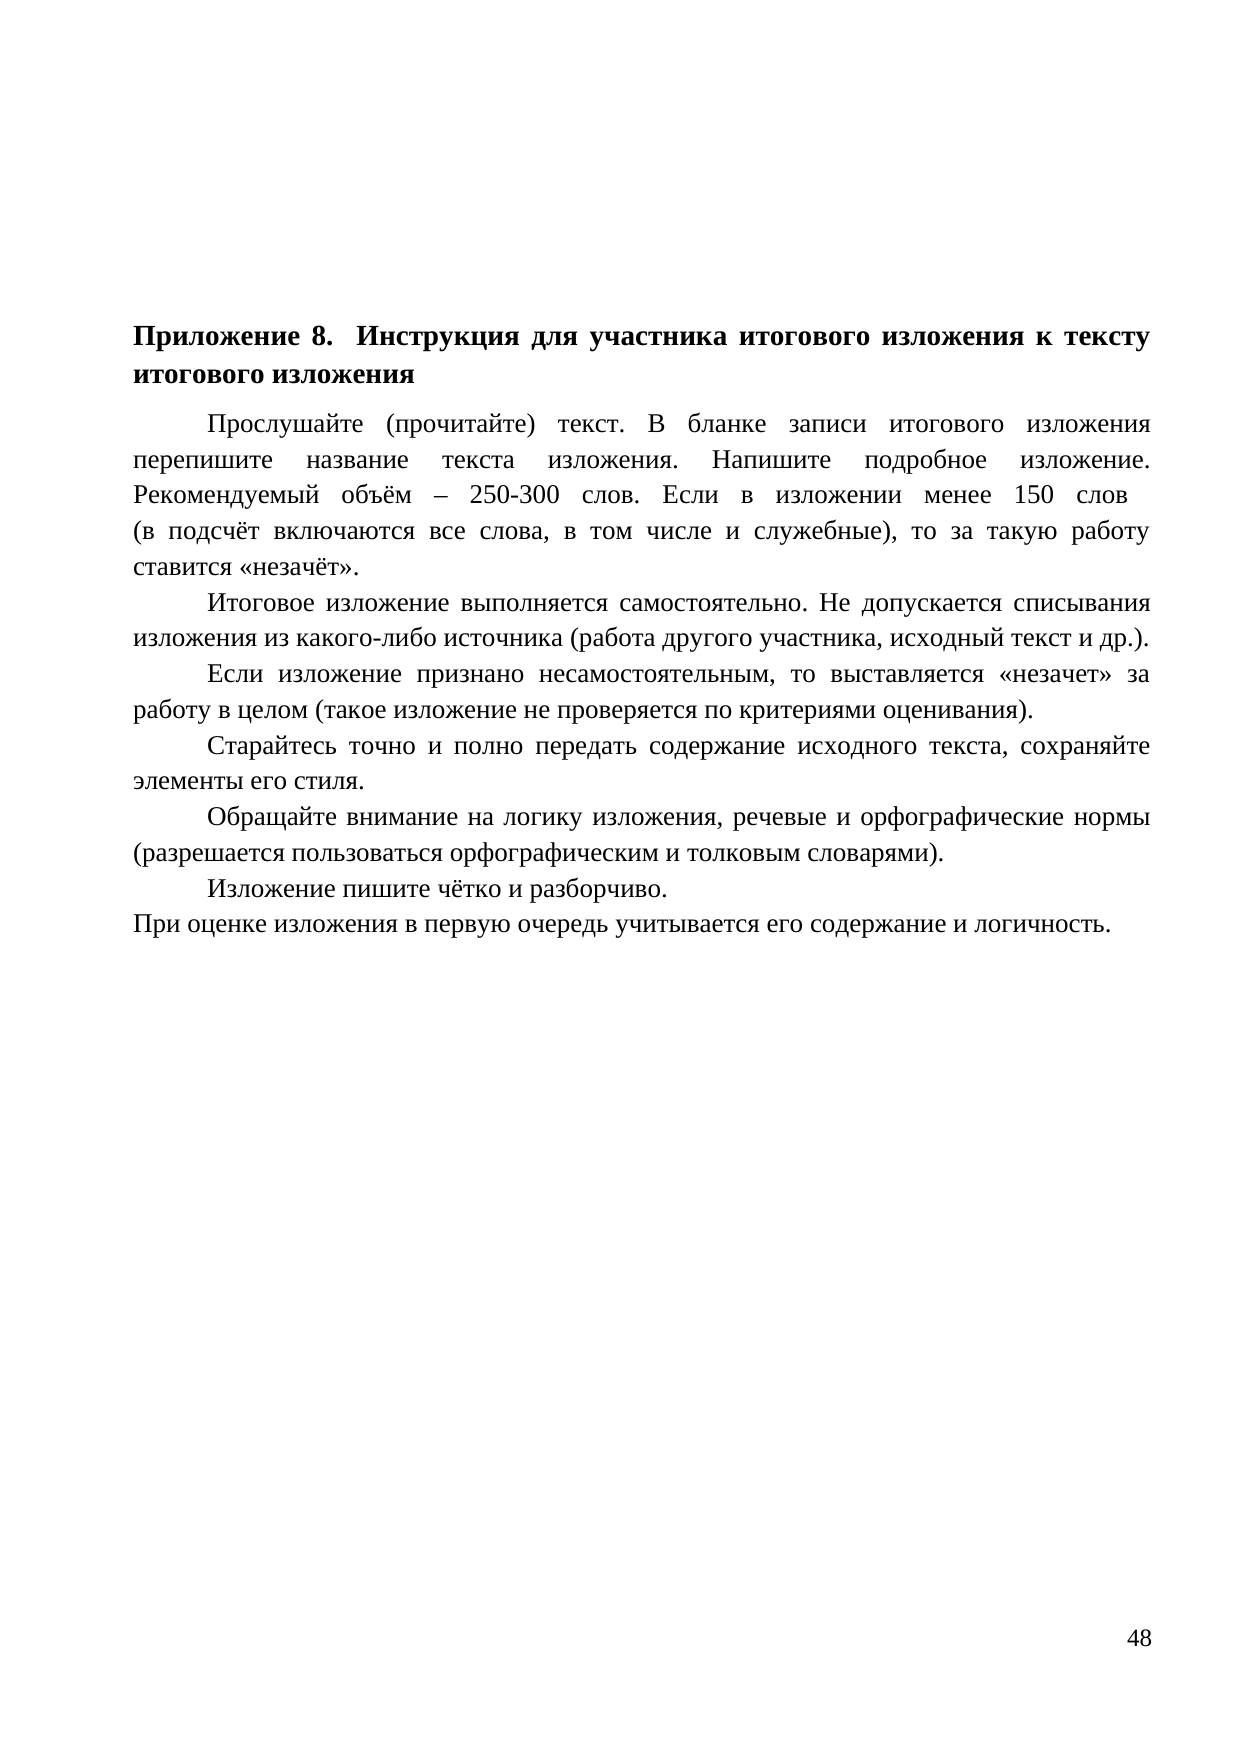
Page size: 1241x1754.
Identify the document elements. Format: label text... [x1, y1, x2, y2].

text При оценке изложения в первую очередь учитывается его содержание и логичность. [133, 907, 1152, 938]
text Старайтесь точно и полно передать содержание исходного текста, сохраняйте элементы его стиля. [133, 729, 1152, 796]
text Изложение пишите чётко и разборчиво. [133, 872, 1152, 903]
text Если изложение признано несамостоятельным, то выставляется «незачет» за работу в целом (такое изложение не проверяется по критериями оценивания). [133, 657, 1152, 724]
text Итоговое изложение выполняется самостоятельно. Не допускается списывания изложения из какого-либо источника (работа другого участника, исходный текст и др.). [133, 586, 1152, 653]
subtitle Приложение 8. Инструкция для участника итогового изложения к тексту итогового изложения [133, 318, 1152, 390]
text Прослушайте (прочитайте) текст. В бланке записи итогового изложения перепишите название текста изложения. Напишите подробное изложение. Рекомендуемый объём – 250-300 слов. Если в изложении менее 150 слов (в подсчёт включаются все слова, в том числе и служебные), то за такую работу ставится «незачёт». [133, 407, 1152, 581]
text Обращайте внимание на логику изложения, речевые и орфографические нормы (разрешается пользоваться орфографическим и толковым словарями). [133, 800, 1152, 867]
